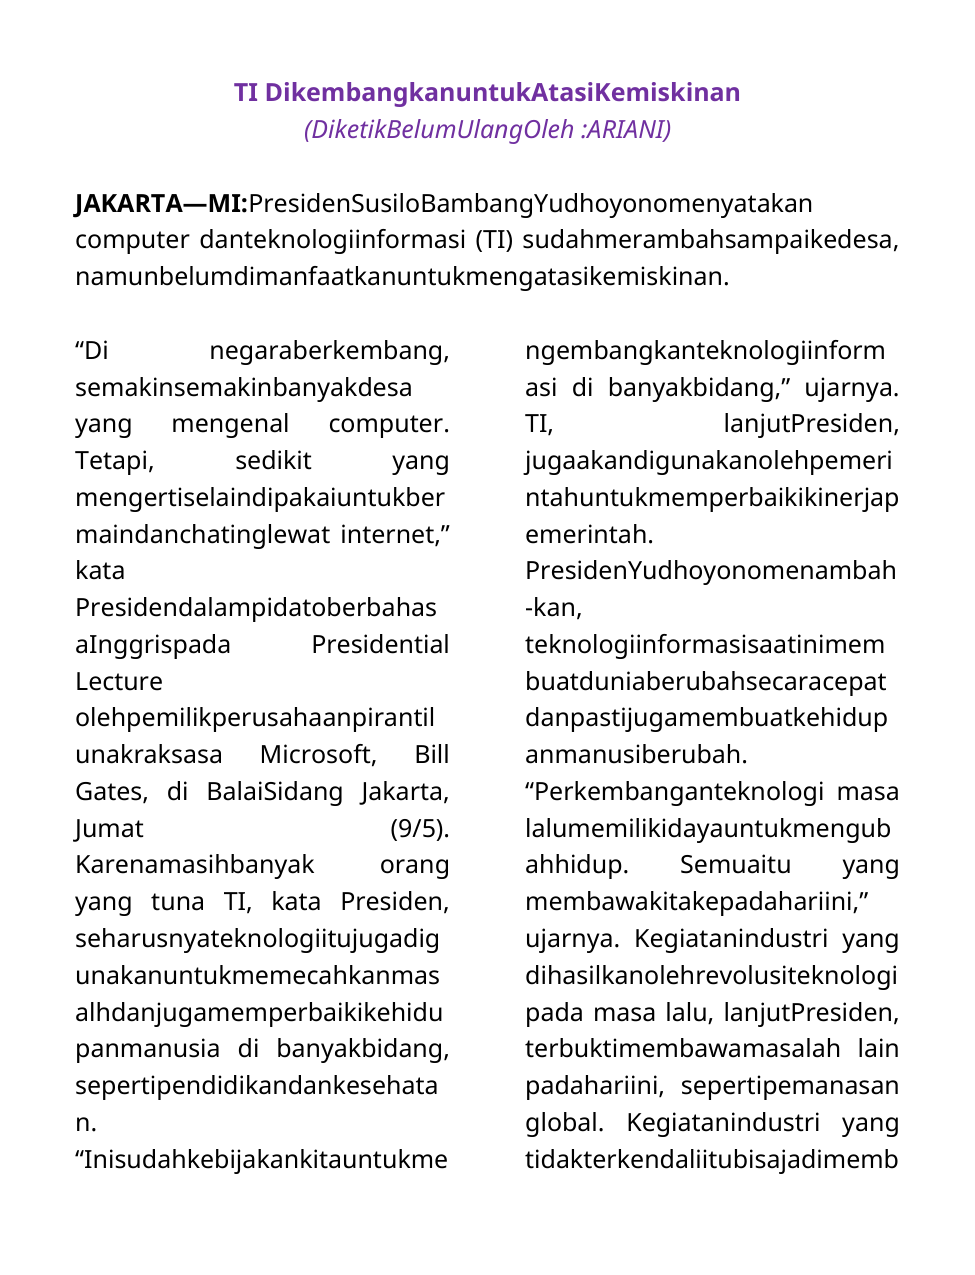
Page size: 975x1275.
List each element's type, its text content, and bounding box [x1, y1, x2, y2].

text (DiketikBelumUlangOleh :ARIANI) [75, 112, 900, 146]
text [525, 332, 900, 1175]
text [75, 332, 450, 1175]
text TI DikembangkanuntukAtasiKemiskinan [75, 75, 900, 109]
text JAKARTA—MI:PresidenSusiloBambangYudhoyonomenyatakan computer danteknologiinformasi (TI) sudahmerambahsampaikedesa, namunbelumdimanfaatkanuntukmengatasikemiskinan. [75, 185, 900, 293]
